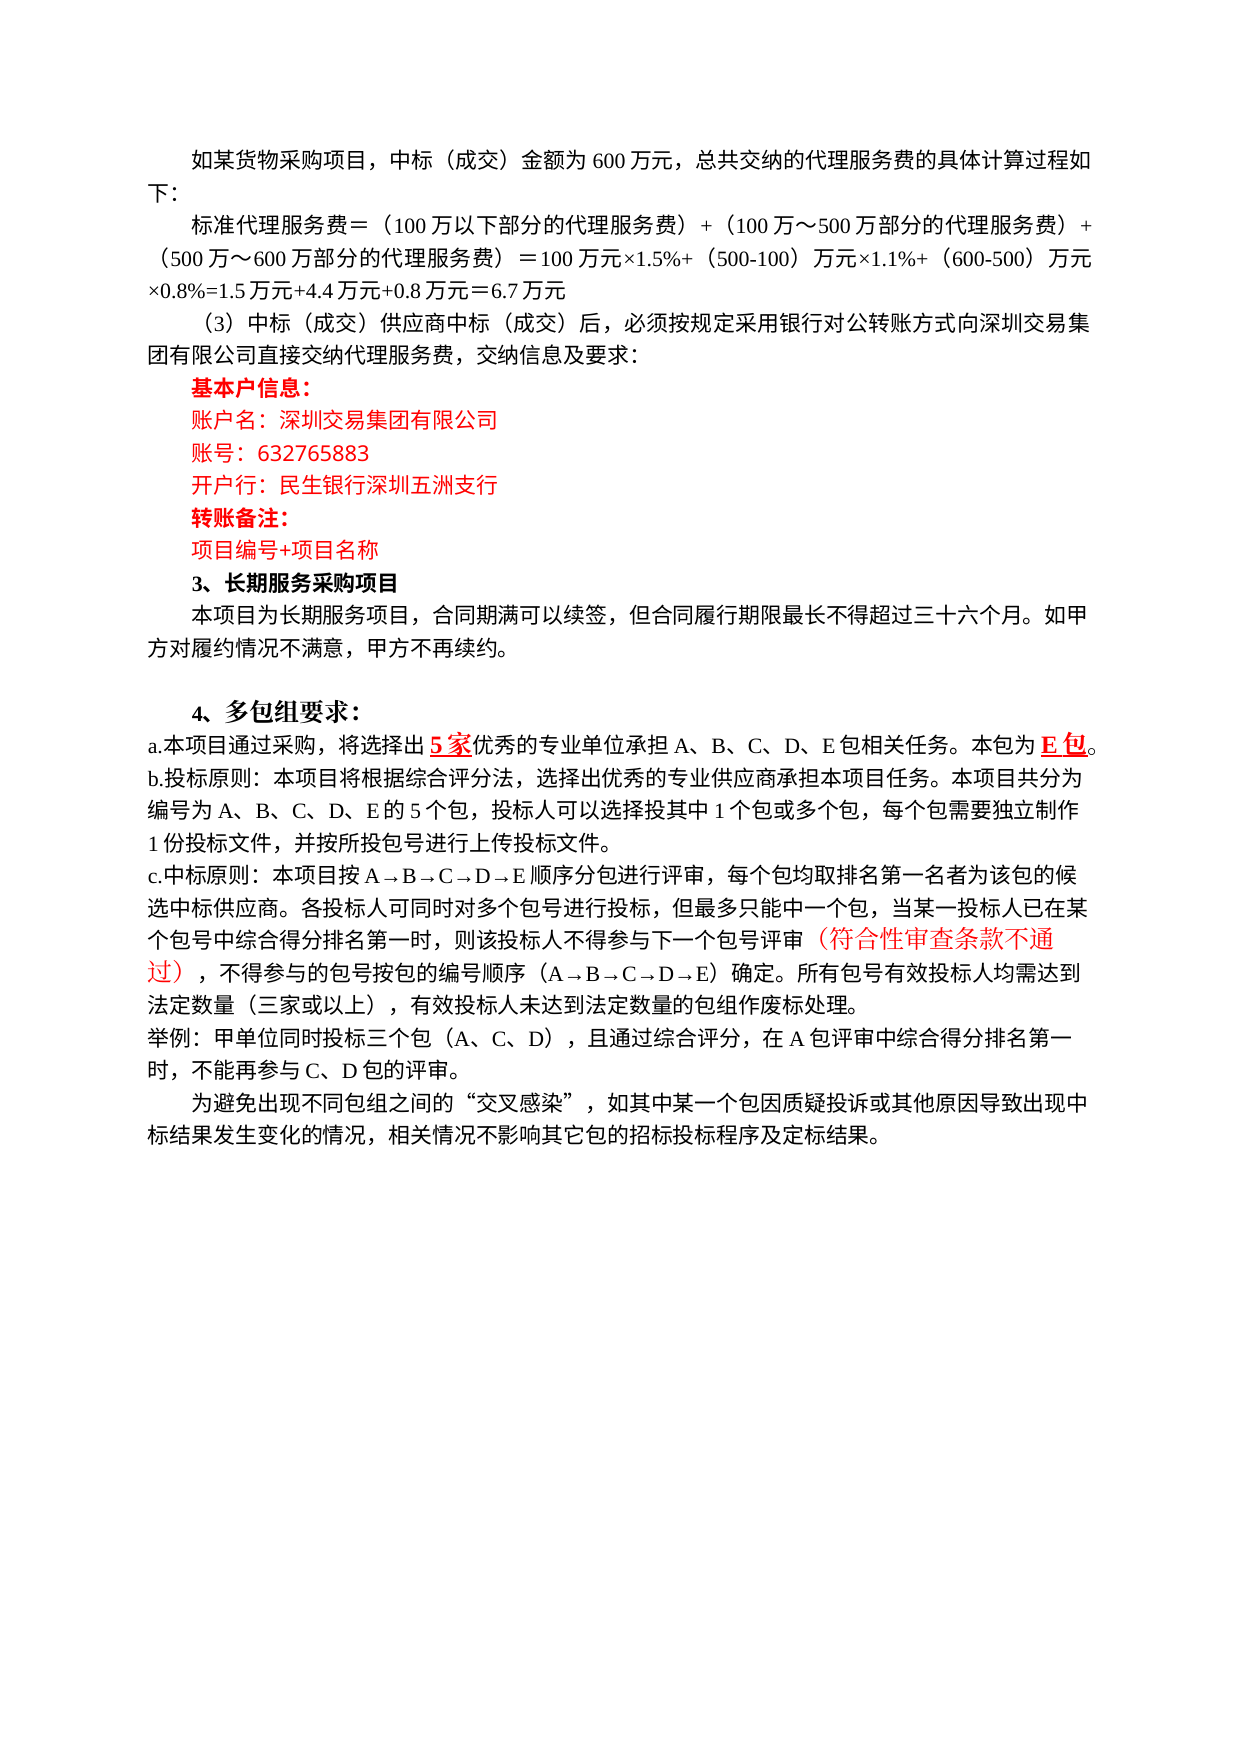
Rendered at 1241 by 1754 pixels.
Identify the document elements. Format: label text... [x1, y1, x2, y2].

text 标准代理服务费＝（100万以下部分的代理服务费）+（100万～500万部分的代理服务费）+（500万～600万部分的代理服务费）＝100万元×1.5%+（500-100）万元×1.1%+（600-500）万元×0.8%=1.5万元+4.4万元+0.8万元＝6.7万元 [148, 208, 1093, 305]
text 基本户信息： [148, 370, 1093, 403]
text b.投标原则：本项目将根据综合评分法，选择出优秀的专业供应商承担本项目任务。本项目共分为编号为A、B、C、D、E的5个包，投标人可以选择投其中1个包或多个包，每个包需要独立制作1份投标文件，并按所投包号进行上传投标文件。 [148, 760, 1093, 858]
text 举例：甲单位同时投标三个包（A、C、D），且通过综合评分，在A包评审中综合得分排名第一时，不能再参与C、D包的评审。 [148, 1020, 1093, 1085]
text a.本项目通过采购，将选择出5家优秀的专业单位承担A、B、C、D、E包相关任务。本包为E包。 [148, 728, 1093, 760]
text 账号：632765883 [148, 435, 1093, 468]
text 本项目为长期服务项目，合同期满可以续签，但合同履行期限最长不得超过三十六个月。如甲方对履约情况不满意，甲方不再续约。 [148, 598, 1093, 663]
text 转账备注： [148, 500, 1093, 533]
text c.中标原则：本项目按A→B→C→D→E顺序分包进行评审，每个包均取排名第一名者为该包的候选中标供应商。各投标人可同时对多个包号进行投标，但最多只能中一个包，当某一投标人已在某个包号中综合得分排名第一时，则该投标人不得参与下一个包号评审（符合性审查条款不通过），不得参与的包号按包的编号顺序（A→B→C→D→E）确定。所有包号有效投标人均需达到法定数量（三家或以上），有效投标人未达到法定数量的包组作废标处理。 [148, 858, 1093, 1020]
text 开户行：民生银行深圳五洲支行 [148, 468, 1093, 500]
text 3、长期服务采购项目 [148, 565, 1093, 598]
text 如某货物采购项目，中标（成交）金额为600万元，总共交纳的代理服务费的具体计算过程如下： [148, 143, 1093, 208]
text 4、多包组要求： [148, 695, 1093, 728]
text 项目编号+项目名称 [148, 533, 1093, 565]
text （3）中标（成交）供应商中标（成交）后，必须按规定采用银行对公转账方式向深圳交易集团有限公司直接交纳代理服务费，交纳信息及要求： [148, 305, 1093, 370]
text 账户名：深圳交易集团有限公司 [148, 403, 1093, 435]
text 为避免出现不同包组之间的“交叉感染”，如其中某一个包因质疑投诉或其他原因导致出现中标结果发生变化的情况，相关情况不影响其它包的招标投标程序及定标结果。 [148, 1085, 1093, 1150]
